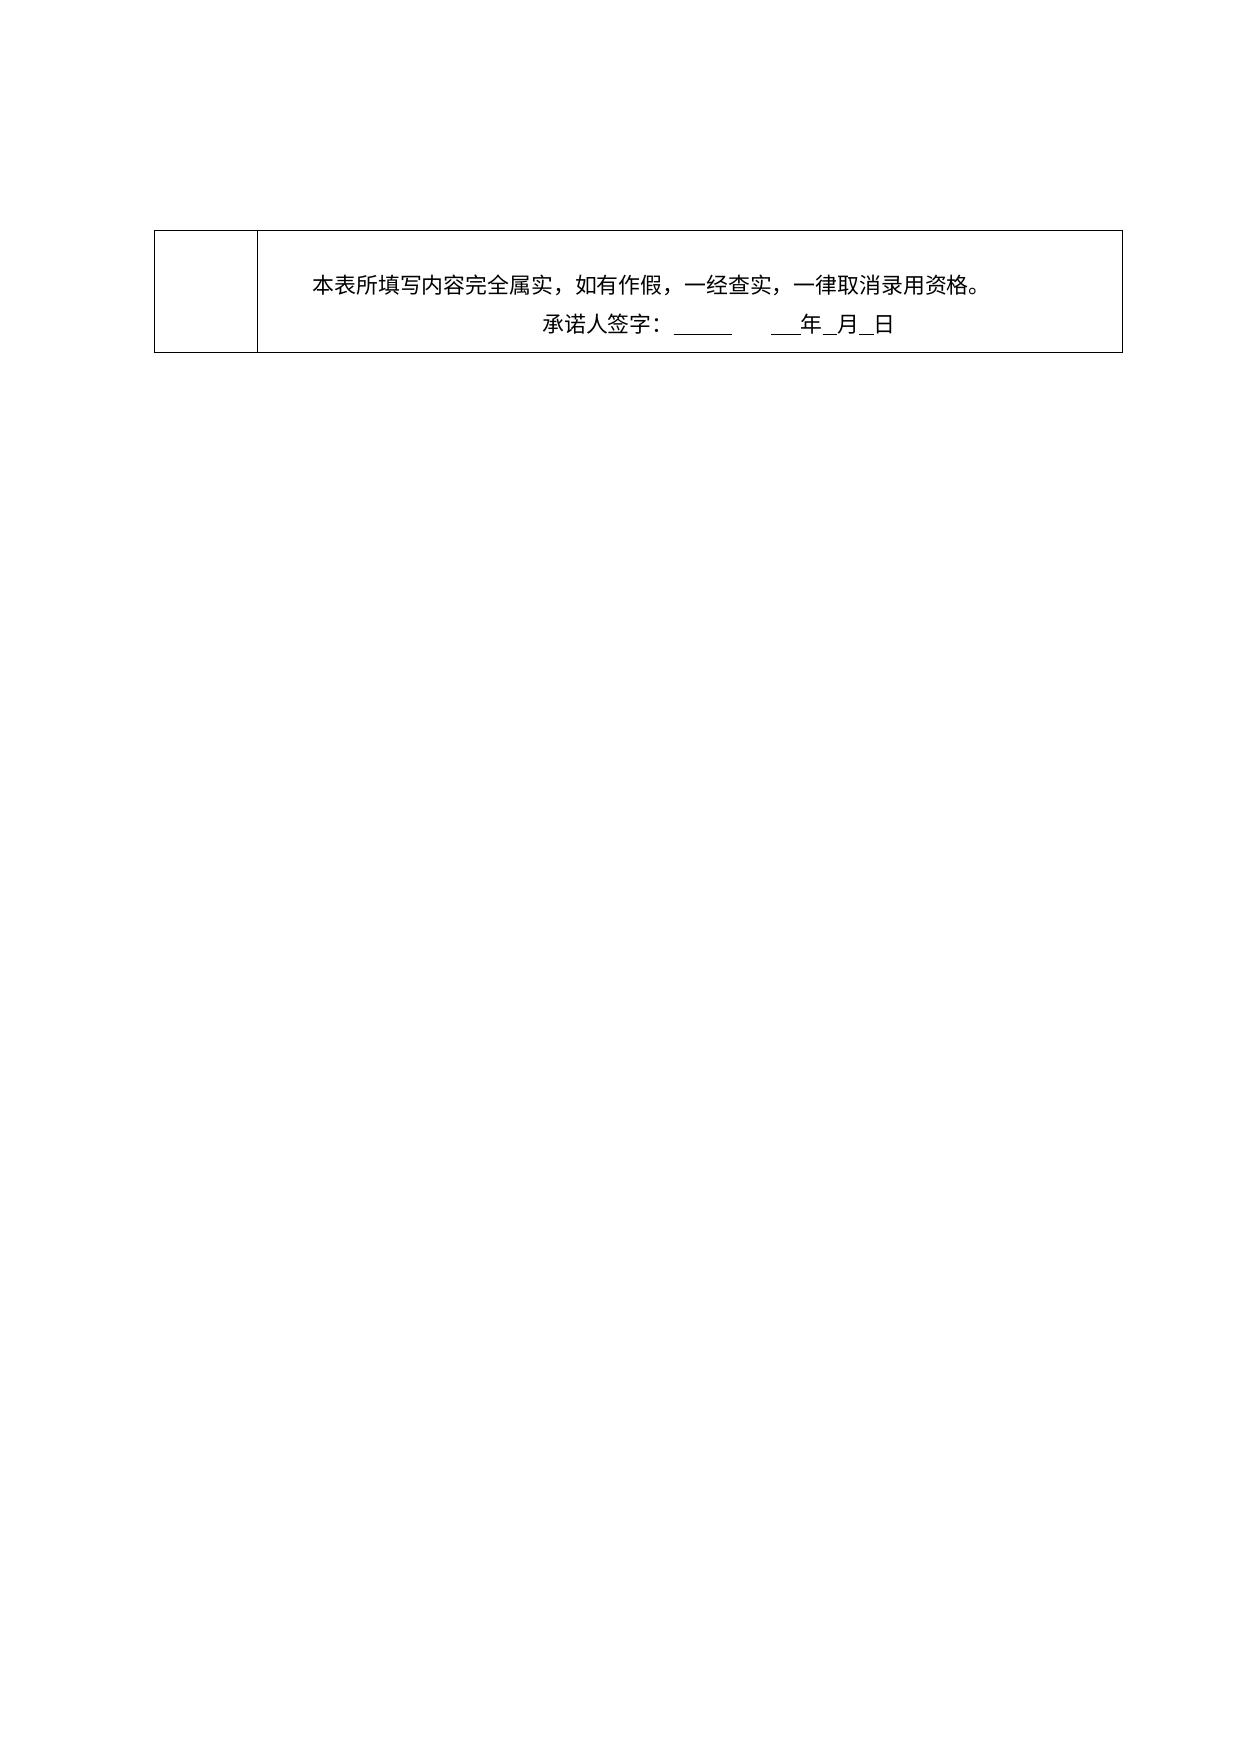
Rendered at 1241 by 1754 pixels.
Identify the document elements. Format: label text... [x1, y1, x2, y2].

table_cell 本表所填写内容完全属实，如有作假，一经查实，一律取消录用资格。 承诺人签字： 年 月 日 [258, 231, 1122, 352]
table_cell [155, 231, 257, 352]
